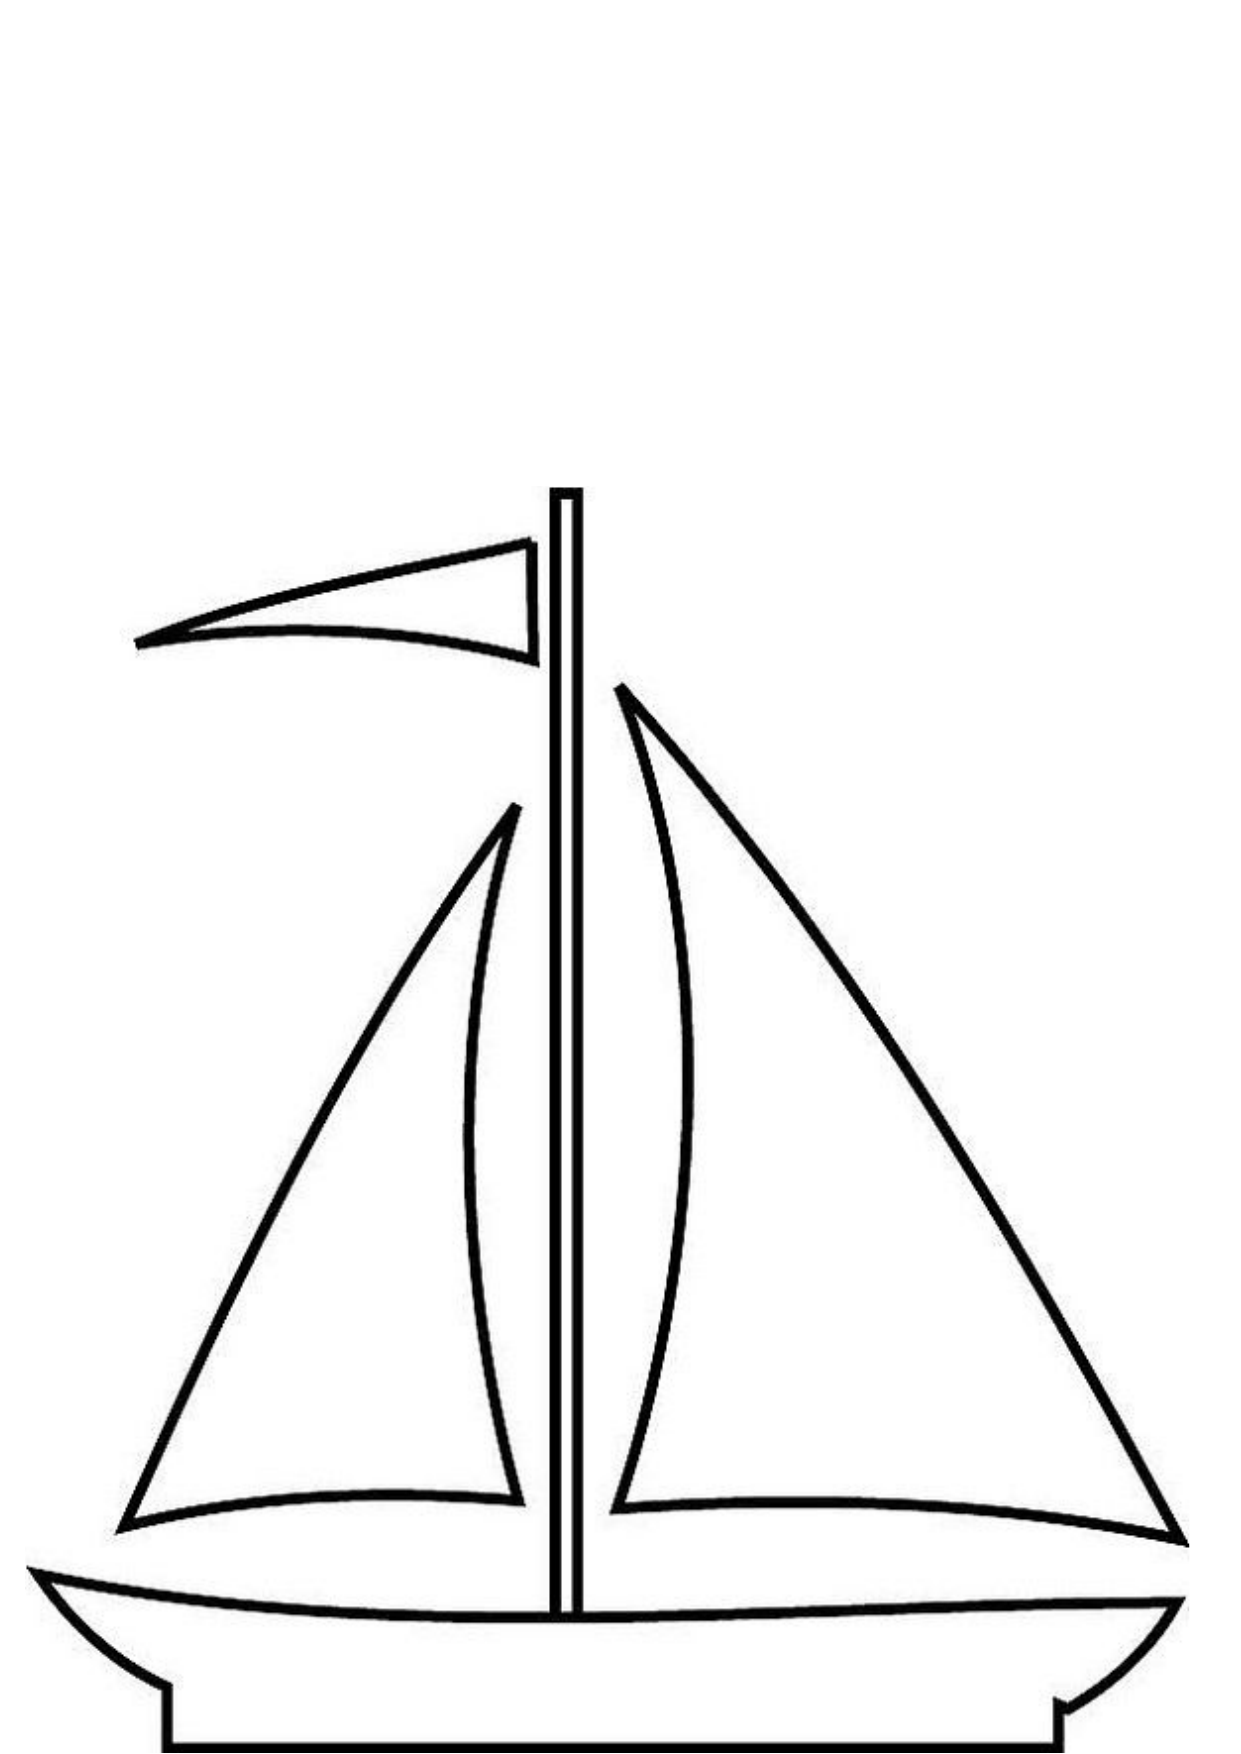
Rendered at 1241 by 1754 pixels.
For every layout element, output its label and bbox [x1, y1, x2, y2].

picture [25, 486, 1189, 1752]
